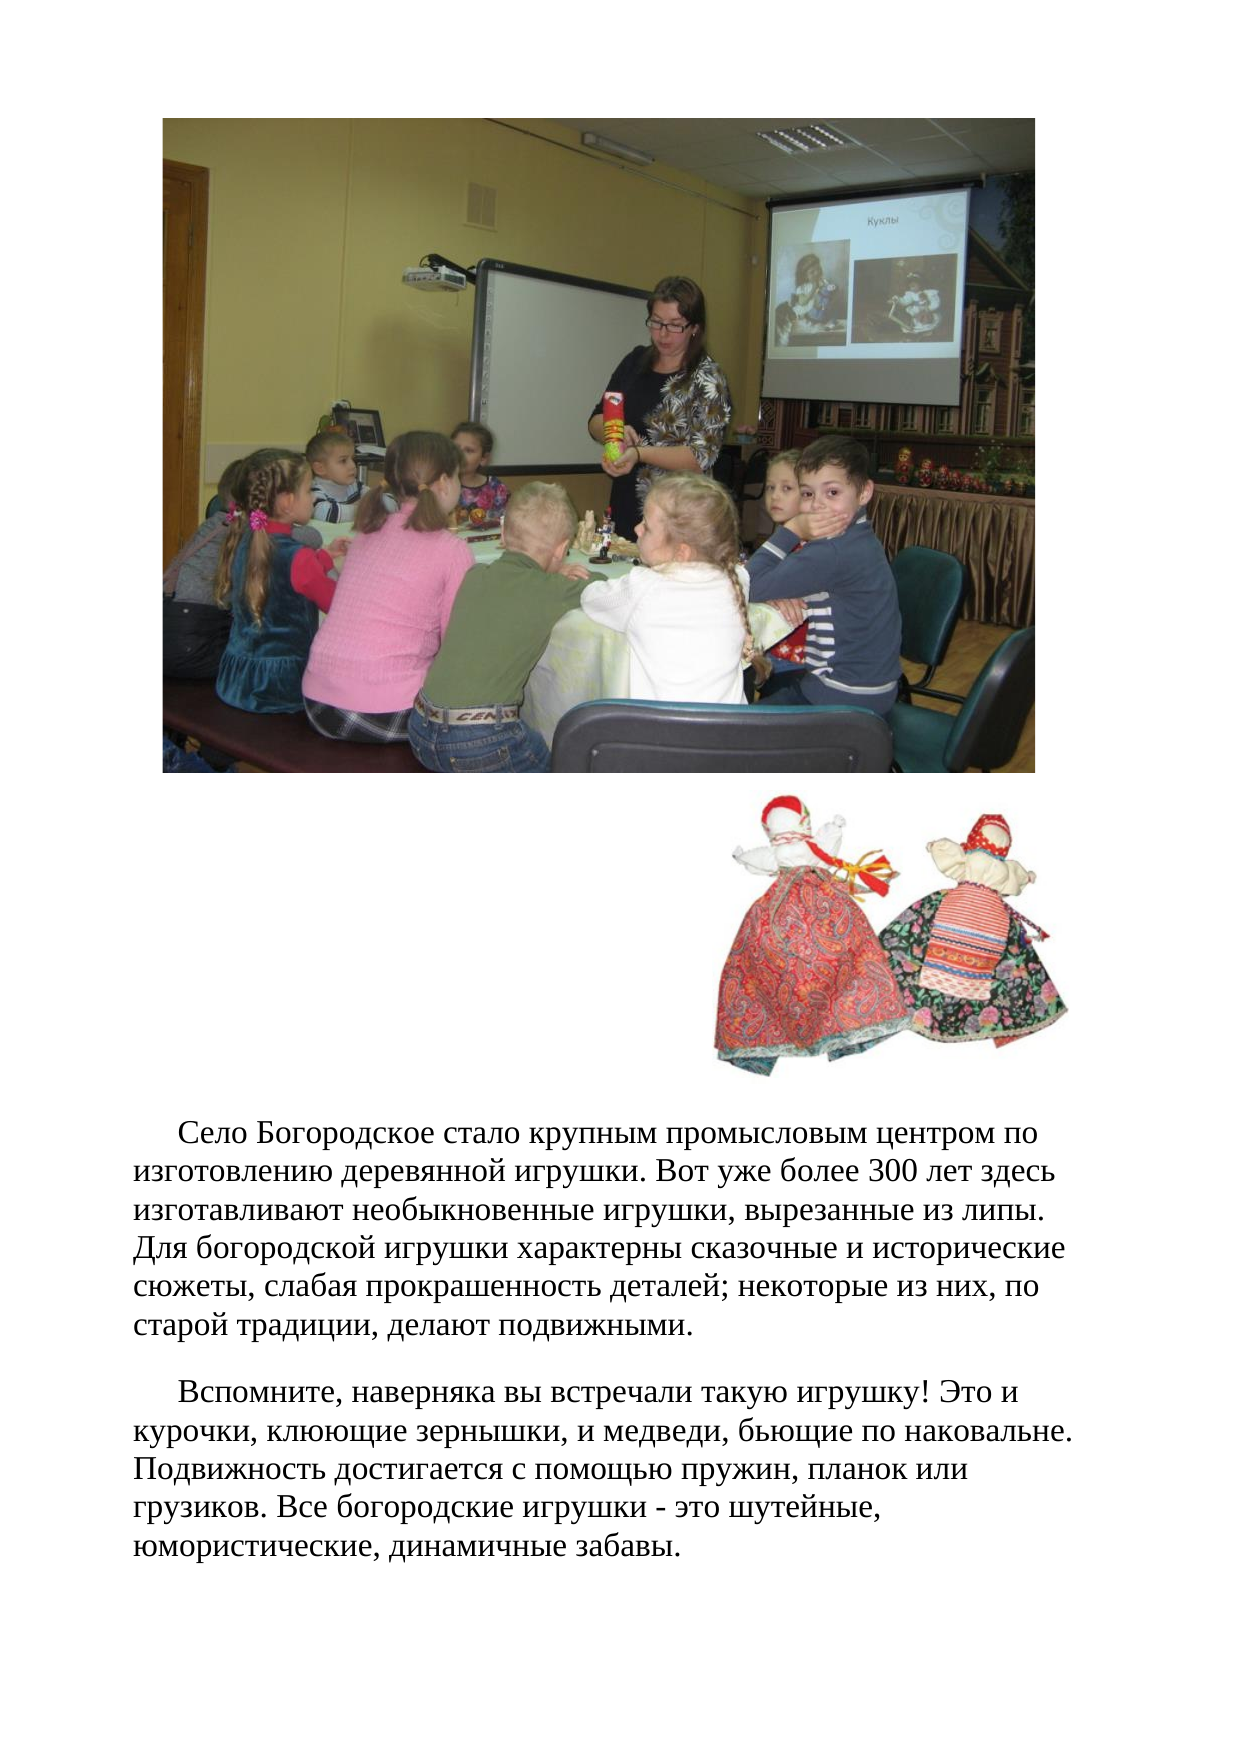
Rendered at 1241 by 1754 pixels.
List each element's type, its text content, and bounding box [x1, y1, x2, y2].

text Село Богородское стало крупным промысловым центром по изготовлению деревянной игрушки. Вот уже более 300 лет здесь изготавливают необыкновенные игрушки, вырезанные из липы. Для богородской игрушки характерны сказочные и исторические сюжеты, слабая прокрашенность деталей; некоторые из них, по старой традиции, делают подвижными. [133, 802, 1107, 1342]
picture [162, 118, 1036, 773]
text Вспомните, наверняка вы встречали такую игрушку! Это и курочки, клюющие зернышки, и медведи, бьющие по наковальне. Подвижность достигается с помощью пружин, планок или грузиков. Все богородские игрушки - это шутейные, юмористические, динамичные забавы. [133, 1371, 1107, 1563]
picture [712, 790, 1070, 1084]
